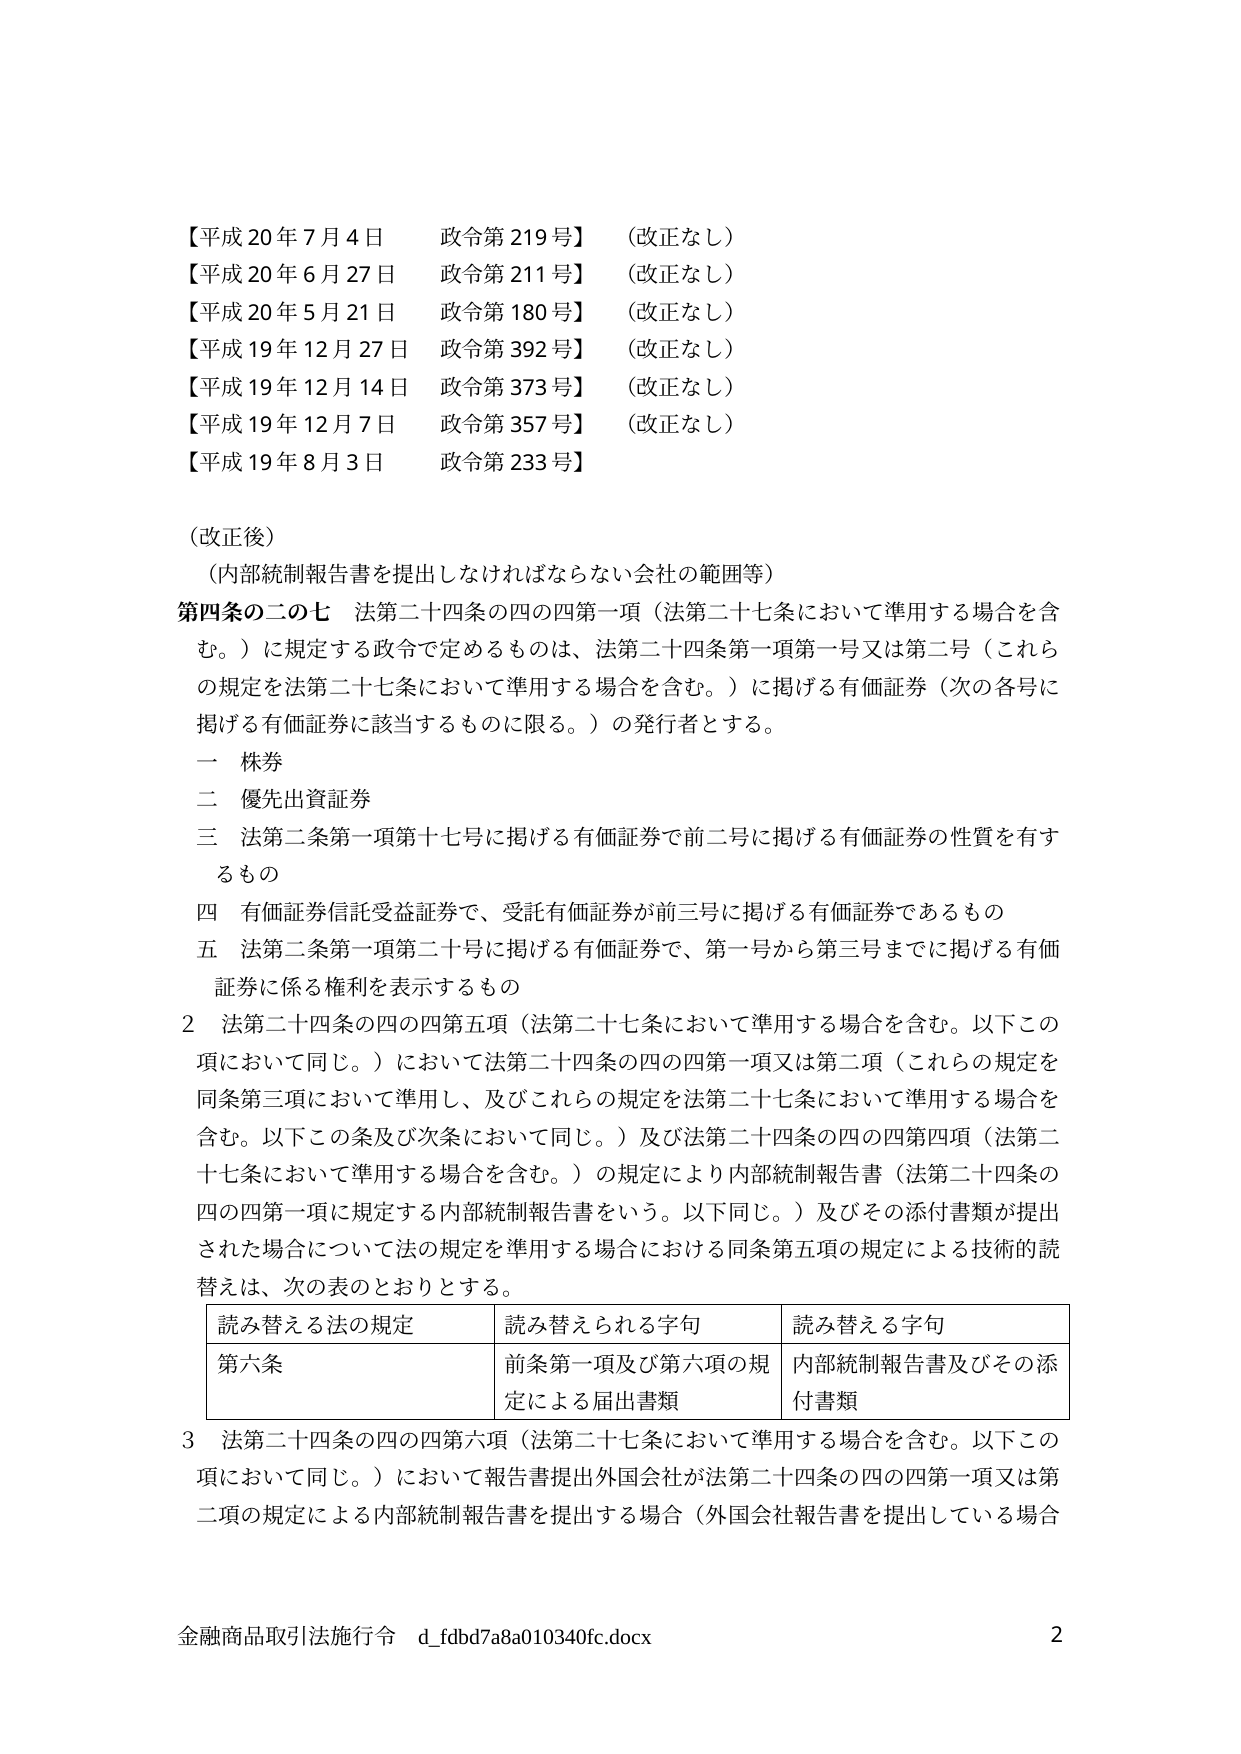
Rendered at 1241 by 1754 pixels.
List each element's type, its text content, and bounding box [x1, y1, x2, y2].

text 【平成19年12月14日 政令第373号】 （改正なし） [177, 367, 1063, 404]
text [177, 1420, 1063, 1532]
table_header 読み替える字句 [782, 1305, 1069, 1343]
text 【平成19年12月7日 政令第357号】 （改正なし） [177, 404, 1063, 442]
text 五 法第二条第一項第二十号に掲げる有価証券で、第一号から第三号までに掲げる有価証券に係る権利を表示するもの [196, 929, 1063, 1004]
table_cell 前条第一項及び第六項の規定による届出書類 [495, 1344, 781, 1419]
table_header 読み替えられる字句 [495, 1305, 781, 1343]
text 【平成19年8月3日 政令第233号】 [177, 442, 1063, 479]
text 【平成20年5月21日 政令第180号】 （改正なし） [177, 292, 1063, 329]
table_cell 内部統制報告書及びその添付書類 [782, 1344, 1069, 1419]
text 【平成19年12月27日 政令第392号】 （改正なし） [177, 329, 1063, 367]
text 【平成20年6月27日 政令第211号】 （改正なし） [177, 254, 1063, 292]
text 一 株券 [196, 742, 1063, 779]
text ２ 法第二十四条の四の四第五項（法第二十七条において準用する場合を含む。以下この項において同じ。）において法第二十四条の四の四第一項又は第二項（これらの規定を同条第三項において準用し、及びこれらの規定を法第二十七条において準用する場合を含む。以下この条及び次条において同じ。）及び法第二十四条の四の四第四項（法第二十七条において準用する場合を含む。）の規定により内部統制報告書（法第二十四条の四の四第一項に規定する内部統制報告書をいう。以下同じ。）及びその添付書類が提出された場合について法の規定を準用する場合における同条第五項の規定による技術的読替えは、次の表のとおりとする。 [177, 1004, 1063, 1304]
text （改正後） [177, 517, 1063, 554]
text 二 優先出資証券 [196, 779, 1063, 817]
text 【平成20年7月4日 政令第219号】 （改正なし） [177, 217, 1063, 254]
table_cell 第六条 [207, 1344, 494, 1419]
text 四 有価証券信託受益証券で、受託有価証券が前三号に掲げる有価証券であるもの [196, 892, 1063, 929]
table_header 読み替える法の規定 [207, 1305, 494, 1343]
text 三 法第二条第一項第十七号に掲げる有価証券で前二号に掲げる有価証券の性質を有するもの [196, 817, 1063, 892]
text （内部統制報告書を提出しなければならない会社の範囲等） [196, 554, 1063, 592]
text 第四条の二の七 法第二十四条の四の四第一項（法第二十七条において準用する場合を含む。）に規定する政令で定めるものは、法第二十四条第一項第一号又は第二号（これらの規定を法第二十七条において準用する場合を含む。）に掲げる有価証券（次の各号に掲げる有価証券に該当するものに限る。）の発行者とする。 [177, 592, 1063, 742]
